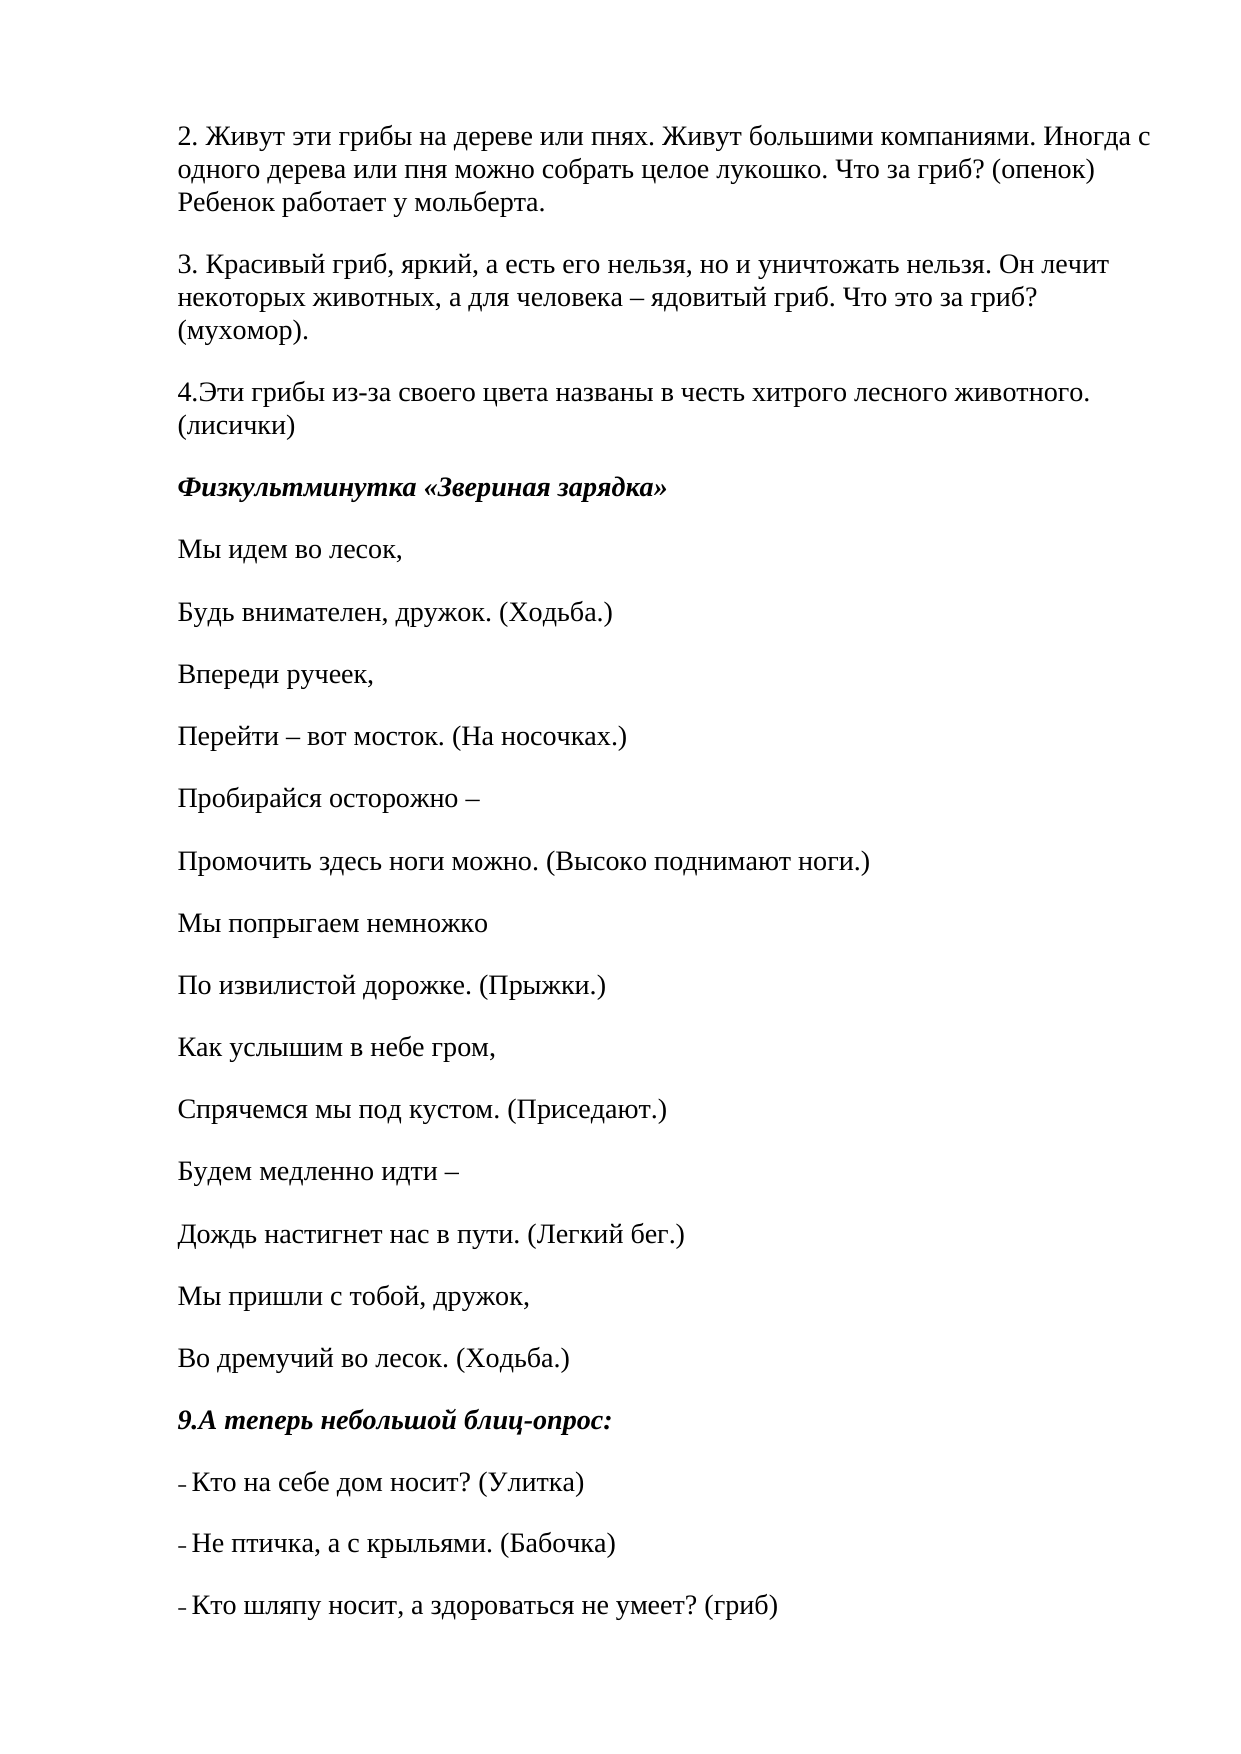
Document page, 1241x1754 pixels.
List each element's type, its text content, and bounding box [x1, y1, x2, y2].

text Будь внимателен, дружок. (Ходьба.) [177, 722, 1152, 755]
text Во дремучий во лесок. (Ходьба.) [177, 1469, 1152, 1502]
text 1. Срежешь гриб, и вскоре увидишь – ножка его сразу потемнела. А у этого не темнеет никогда, даже когда высушишь его. Как называется этот гриб? (белый). Ребенок находит гриб и выставляет его на мольберт. [177, 118, 1152, 217]
text Будем медленно идти – [177, 1282, 1152, 1315]
text Впереди ручеек, [177, 784, 1152, 818]
text – Кто на себе дом носит? (Улитка) [177, 1593, 1152, 1625]
text По извилистой дорожке. (Прыжки.) [177, 1096, 1152, 1128]
text Перейти – вот мосток. (На носочках.) [177, 847, 1152, 880]
text Пробирайся осторожно – [177, 909, 1152, 942]
text Физкультминутка «Звериная зарядка» [177, 598, 1152, 631]
text 4.Эти грибы из-за своего цвета названы в честь хитрого лесного животного. (лисички) [177, 503, 1152, 569]
text Мы пришли с тобой, дружок, [177, 1406, 1152, 1439]
text 2. Живут эти грибы на дереве или пнях. Живут большими компаниями. Иногда с одного дерева или пня можно собрать целое лукошко. Что за гриб? (опенок) Ребенок работает у мольберта. [177, 246, 1152, 345]
text 3. Красивый гриб, яркий, а есть его нельзя, но и уничтожать нельзя. Он лечит некоторых животных, а для человека – ядовитый гриб. Что это за гриб? (мухомор). [177, 374, 1152, 474]
text Дождь настигнет нас в пути. (Легкий бег.) [177, 1344, 1152, 1377]
text Промочить здесь ноги можно. (Высоко поднимают ноги.) [177, 971, 1152, 1004]
text Мы идем во лесок, [177, 660, 1152, 693]
text Мы попрыгаем немножко [177, 1033, 1152, 1066]
text Спрячемся мы под кустом. (Приседают.) [177, 1220, 1152, 1253]
text Как услышим в небе гром, [177, 1158, 1152, 1191]
text 9.А теперь небольшой блиц-опрос: [177, 1531, 1152, 1564]
